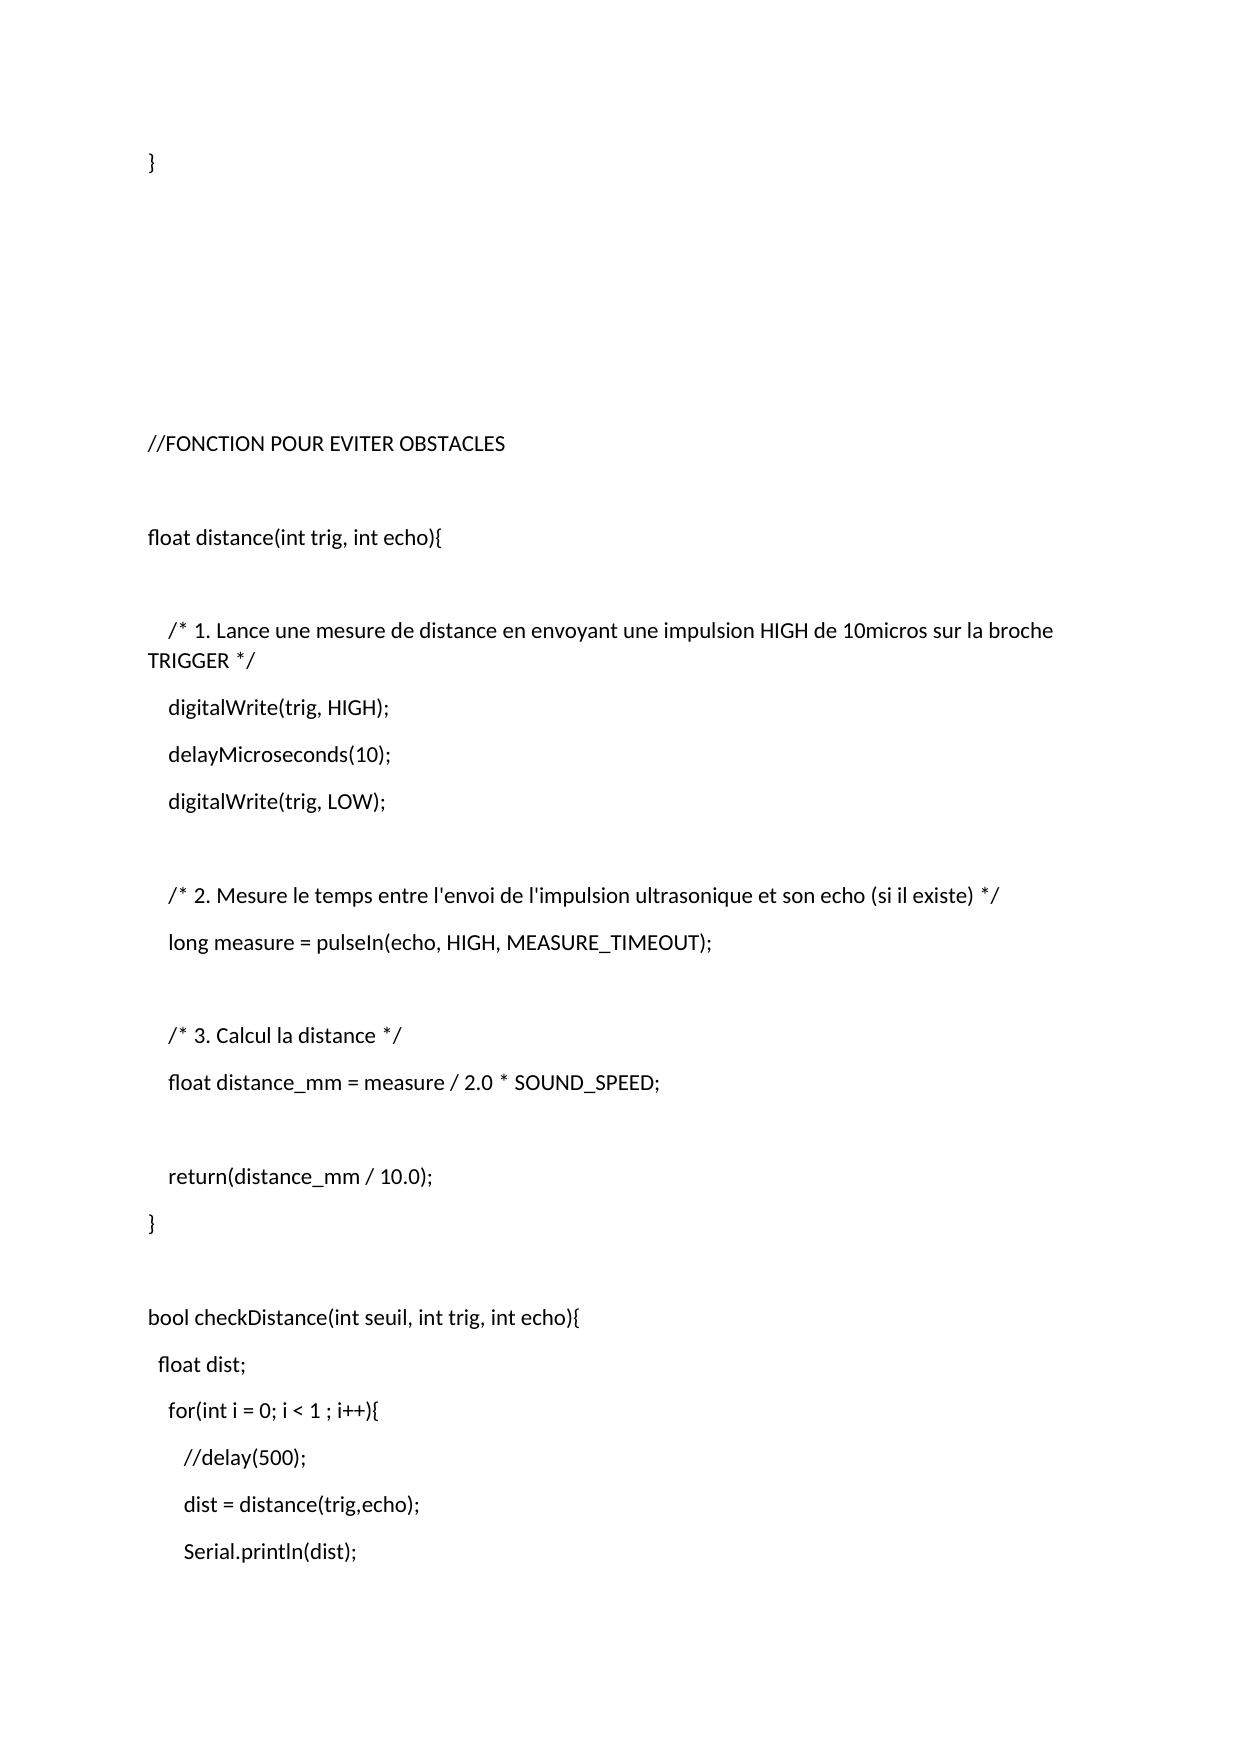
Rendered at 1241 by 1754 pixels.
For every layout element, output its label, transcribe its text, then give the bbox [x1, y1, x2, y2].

text digitalWrite(trig, LOW); [148, 787, 1093, 815]
text long measure = pulseIn(echo, HIGH, MEASURE_TIMEOUT); [148, 928, 1093, 956]
text return(distance_mm / 10.0); [148, 1162, 1093, 1190]
text dist = distance(trig,echo); [148, 1490, 1093, 1518]
text digitalWrite(trig, HIGH); [148, 693, 1093, 721]
text float distance(int trig, int echo){ [148, 523, 1093, 551]
text delayMicroseconds(10); [148, 740, 1093, 768]
text for(int i = 0; i < 1 ; i++){ [148, 1397, 1093, 1424]
text bool checkDistance(int seuil, int trig, int echo){ [148, 1303, 1093, 1331]
text //delay(500); [148, 1443, 1093, 1471]
text } [148, 148, 1093, 176]
text /* 2. Mesure le temps entre l'envoi de l'impulsion ultrasonique et son echo (si il existe) */ [148, 881, 1093, 909]
text float distance_mm = measure / 2.0 * SOUND_SPEED; [148, 1068, 1093, 1096]
text //FONCTION POUR EVITER OBSTACLES [148, 429, 1093, 457]
text float dist; [148, 1350, 1093, 1378]
text /* 3. Calcul la distance */ [148, 1022, 1093, 1049]
text Serial.println(dist); [148, 1537, 1093, 1565]
text } [148, 1209, 1093, 1237]
text /* 1. Lance une mesure de distance en envoyant une impulsion HIGH de 10micros sur la broche TRIGGER */ [148, 616, 1093, 674]
